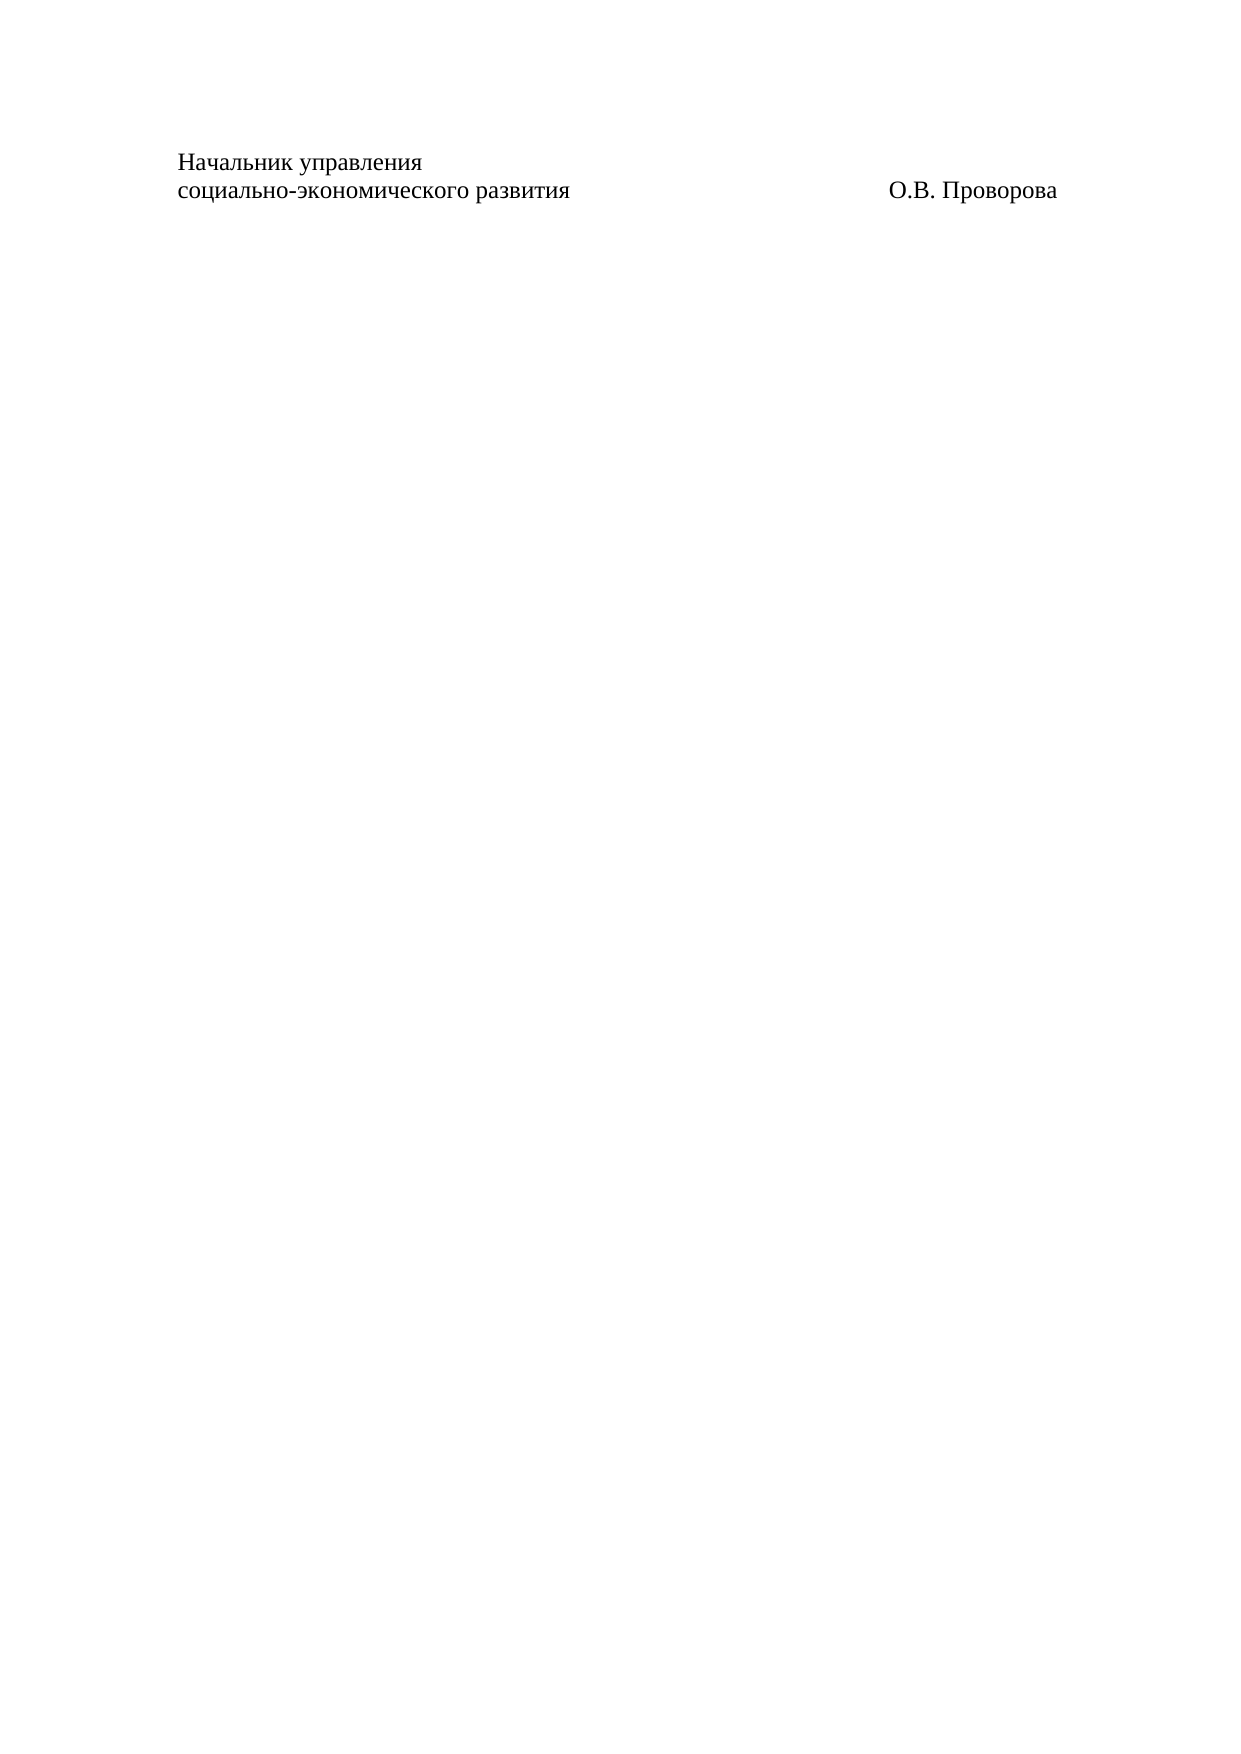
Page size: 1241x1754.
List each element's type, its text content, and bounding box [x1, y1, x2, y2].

text Начальник управления [177, 147, 1152, 176]
text социально-экономического развития О.В. Проворова [177, 176, 1152, 204]
